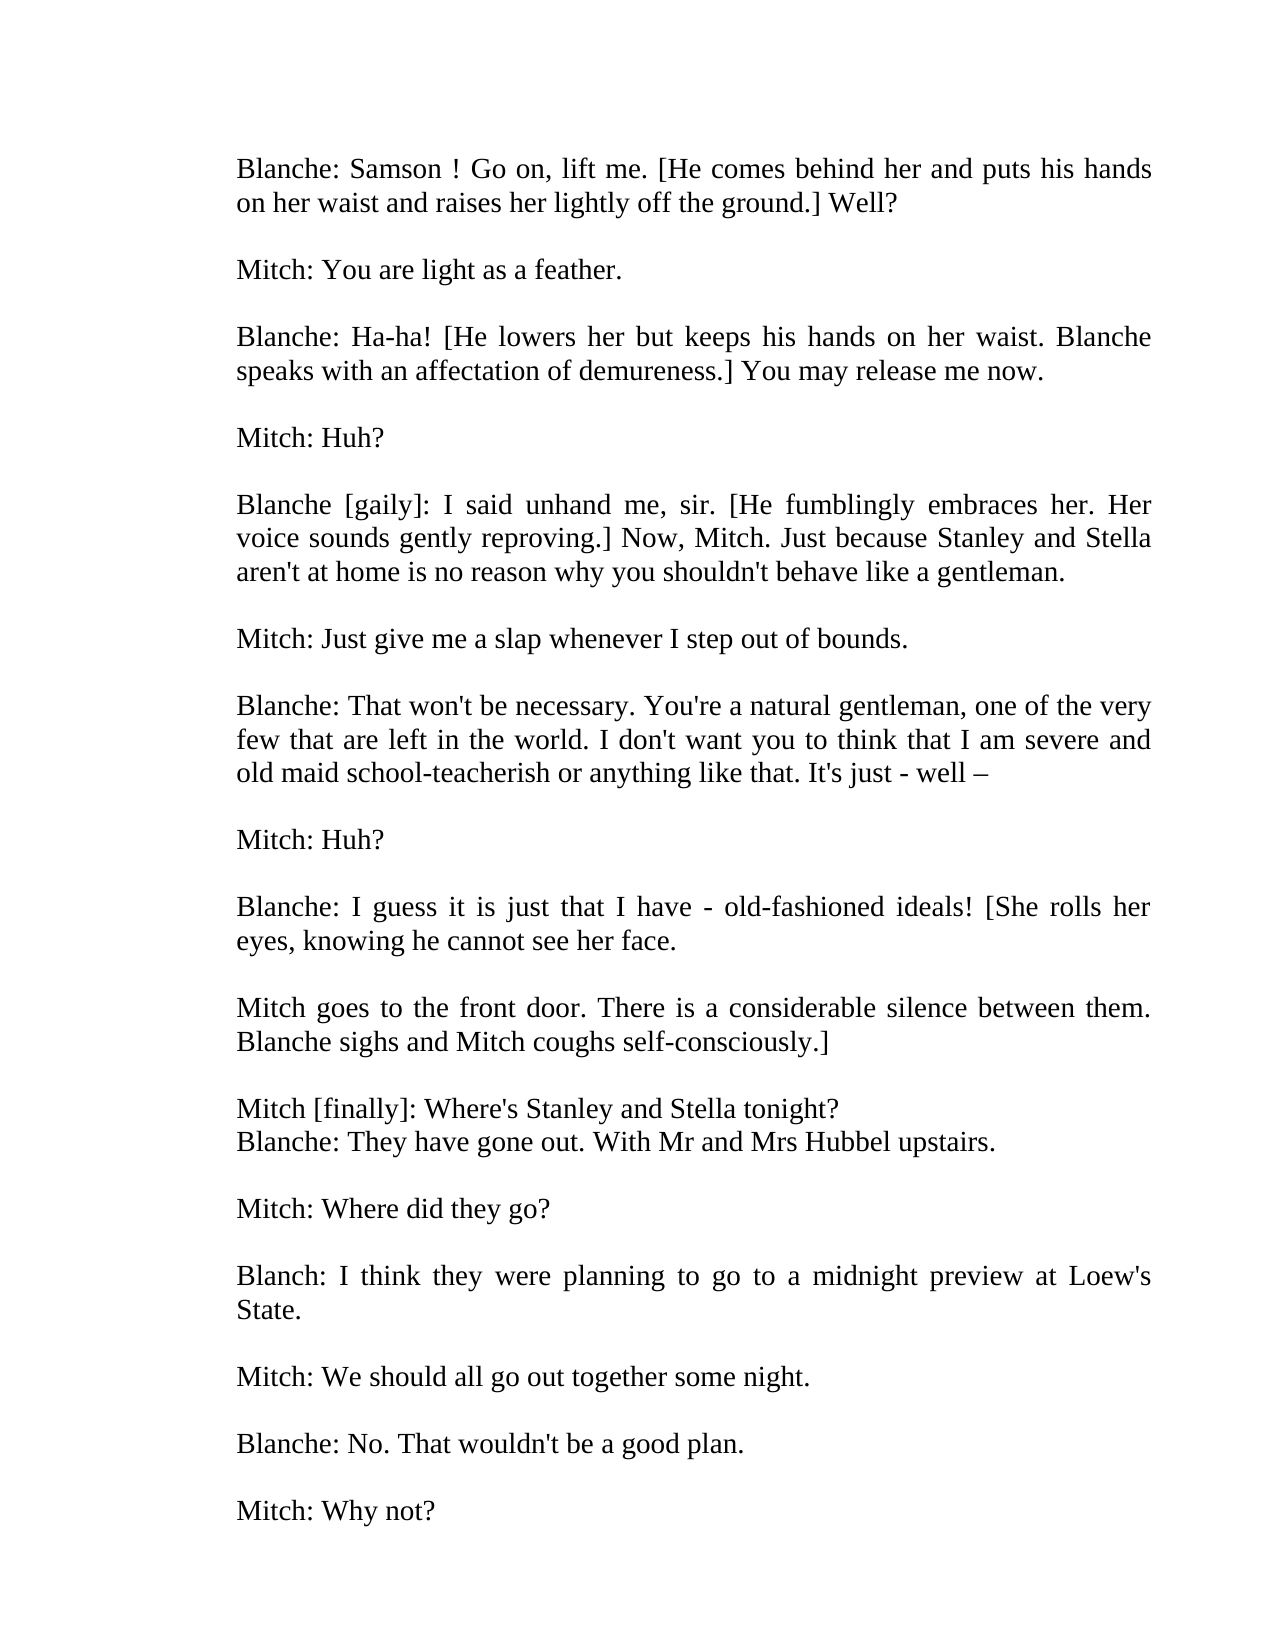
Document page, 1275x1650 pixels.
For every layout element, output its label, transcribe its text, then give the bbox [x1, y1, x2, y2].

text Mitch: You are light as a feather. [236, 252, 1153, 286]
text Blanche: Ha-ha! [He lowers her but keeps his hands on her waist. Blanche speaks with an affectation of demureness.] You may release me now. [236, 319, 1153, 386]
text Mitch: Huh? [236, 822, 1153, 856]
text Blanche: I guess it is just that I have - old-fashioned ideals! [She rolls her eyes, knowing he cannot see her face. [236, 889, 1153, 957]
text Mitch: Huh? [236, 420, 1153, 453]
text Mitch: Why not? [236, 1493, 1153, 1527]
text Blanch: I think they were planning to go to a midnight preview at Loew's State. [236, 1258, 1153, 1326]
text Mitch: Just give me a slap whenever I step out of bounds. [236, 621, 1153, 655]
text Blanche: Samson ! Go on, lift me. [He comes behind her and puts his hands on her waist and raises her lightly off the ground.] Well? [236, 152, 1153, 219]
text Mitch goes to the front door. There is a considerable silence between them. Blanche sighs and Mitch coughs self-consciously.] [236, 990, 1153, 1057]
text Mitch [finally]: Where's Stanley and Stella tonight? [236, 1091, 1153, 1124]
text Blanche [gaily]: I said unhand me, sir. [He fumblingly embraces her. Her voice sounds gently reproving.] Now, Mitch. Just because Stanley and Stella aren't at home is no reason why you shouldn't behave like a gentleman. [236, 487, 1153, 588]
text Blanche: That won't be necessary. You're a natural gentleman, one of the very few that are left in the world. I don't want you to think that I am severe and old maid school-teacherish or anything like that. It's just - well – [236, 688, 1153, 789]
text Mitch: Where did they go? [236, 1191, 1153, 1225]
text Blanche: They have gone out. With Mr and Mrs Hubbel upstairs. [236, 1124, 1153, 1158]
text Mitch: We should all go out together some night. [236, 1359, 1153, 1393]
text Blanche: No. That wouldn't be a good plan. [236, 1426, 1153, 1460]
